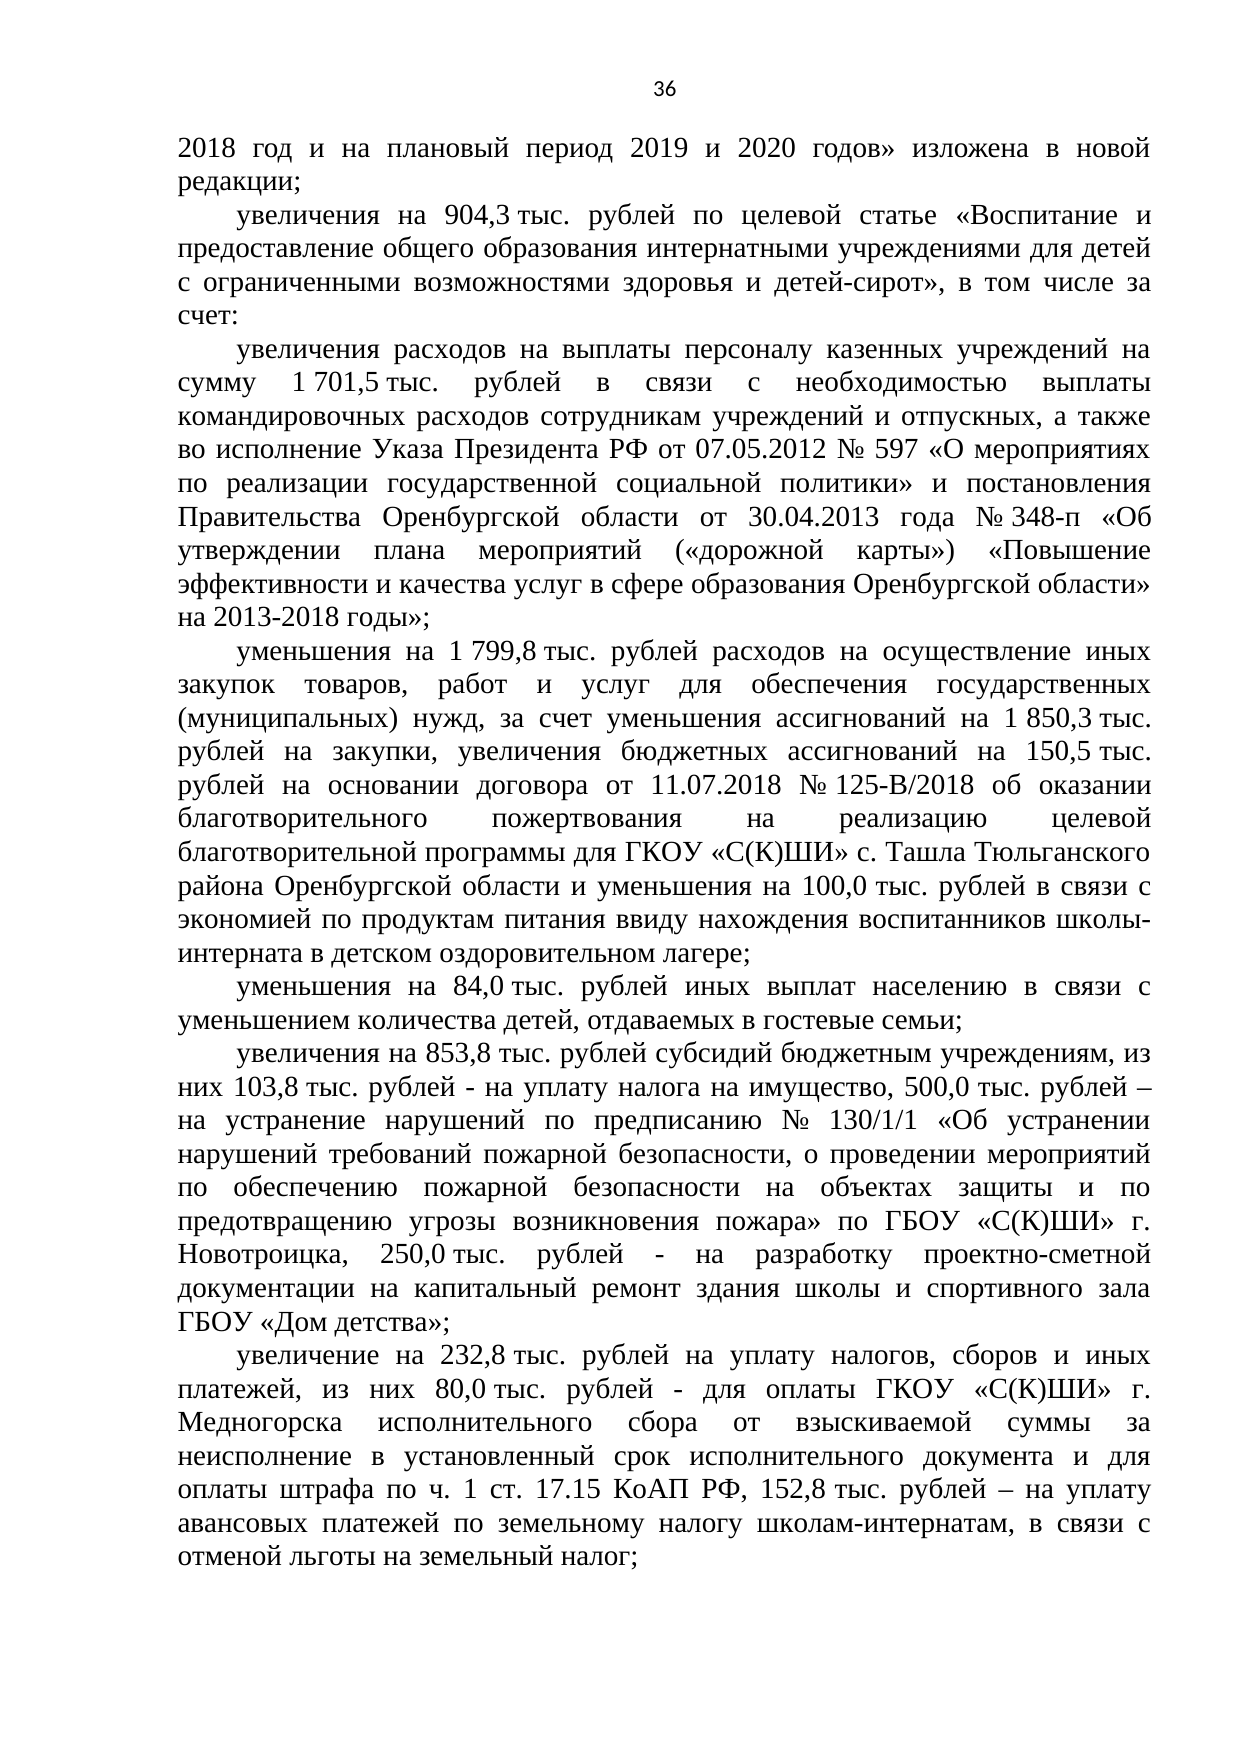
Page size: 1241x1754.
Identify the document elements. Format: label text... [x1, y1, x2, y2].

text увеличения расходов на выплаты персоналу казенных учреждений на сумму 1 701,5 тыс. рублей в связи с необходимостью выплаты командировочных расходов сотрудникам учреждений и отпускных, а также во исполнение Указа Президента РФ от 07.05.2012 № 597 «О мероприятиях по реализации государственной социальной политики» и постановления Правительства Оренбургской области от 30.04.2013 года № 348-п «Об утверждении плана мероприятий («дорожной карты») «Повышение эффективности и качества услуг в сфере образования Оренбургской области» на 2013-2018 годы»; [177, 331, 1152, 633]
text увеличение на 232,8 тыс. рублей на уплату налогов, сборов и иных платежей, из них 80,0 тыс. рублей - для оплаты ГКОУ «С(К)ШИ» г. Медногорска исполнительного сбора от взыскиваемой суммы за неисполнение в установленный срок исполнительного документа и для оплаты штрафа по ч. 1 ст. 17.15 КоАП РФ, 152,8 тыс. рублей – на уплату авансовых платежей по земельному налогу школам-интернатам, в связи с отменой льготы на земельный налог; [177, 1337, 1152, 1572]
text уменьшения на 1 799,8 тыс. рублей расходов на осуществление иных закупок товаров, работ и услуг для обеспечения государственных (муниципальных) нужд, за счет уменьшения ассигнований на 1 850,3 тыс. рублей на закупки, увеличения бюджетных ассигнований на 150,5 тыс. рублей на основании договора от 11.07.2018 № 125-В/2018 об оказании благотворительного пожертвования на реализацию целевой благотворительной программы для ГКОУ «С(К)ШИ» с. Ташла Тюльганского района Оренбургской области и уменьшения на 100,0 тыс. рублей в связи с экономией по продуктам питания ввиду нахождения воспитанников школы-интерната в детском оздоровительном лагере; [177, 633, 1152, 968]
text увеличения на 853,8 тыс. рублей субсидий бюджетным учреждениям, из них 103,8 тыс. рублей - на уплату налога на имущество, 500,0 тыс. рублей – на устранение нарушений по предписанию № 130/1/1 «Об устранении нарушений требований пожарной безопасности, о проведении мероприятий по обеспечению пожарной безопасности на объектах защиты и по предотвращению угрозы возникновения пожара» по ГБОУ «С(К)ШИ» г. Новотроицка, 250,0 тыс. рублей - на разработку проектно-сметной документации на капитальный ремонт здания школы и спортивного зала ГБОУ «Дом детства»; [177, 1035, 1152, 1337]
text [177, 130, 1152, 197]
text уменьшения на 84,0 тыс. рублей иных выплат населению в связи с уменьшением количества детей, отдаваемых в гостевые семьи; [177, 968, 1152, 1035]
text увеличения на 904,3 тыс. рублей по целевой статье «Воспитание и предоставление общего образования интернатными учреждениями для детей с ограниченными возможностями здоровья и детей-сирот», в том числе за счет: [177, 197, 1152, 331]
